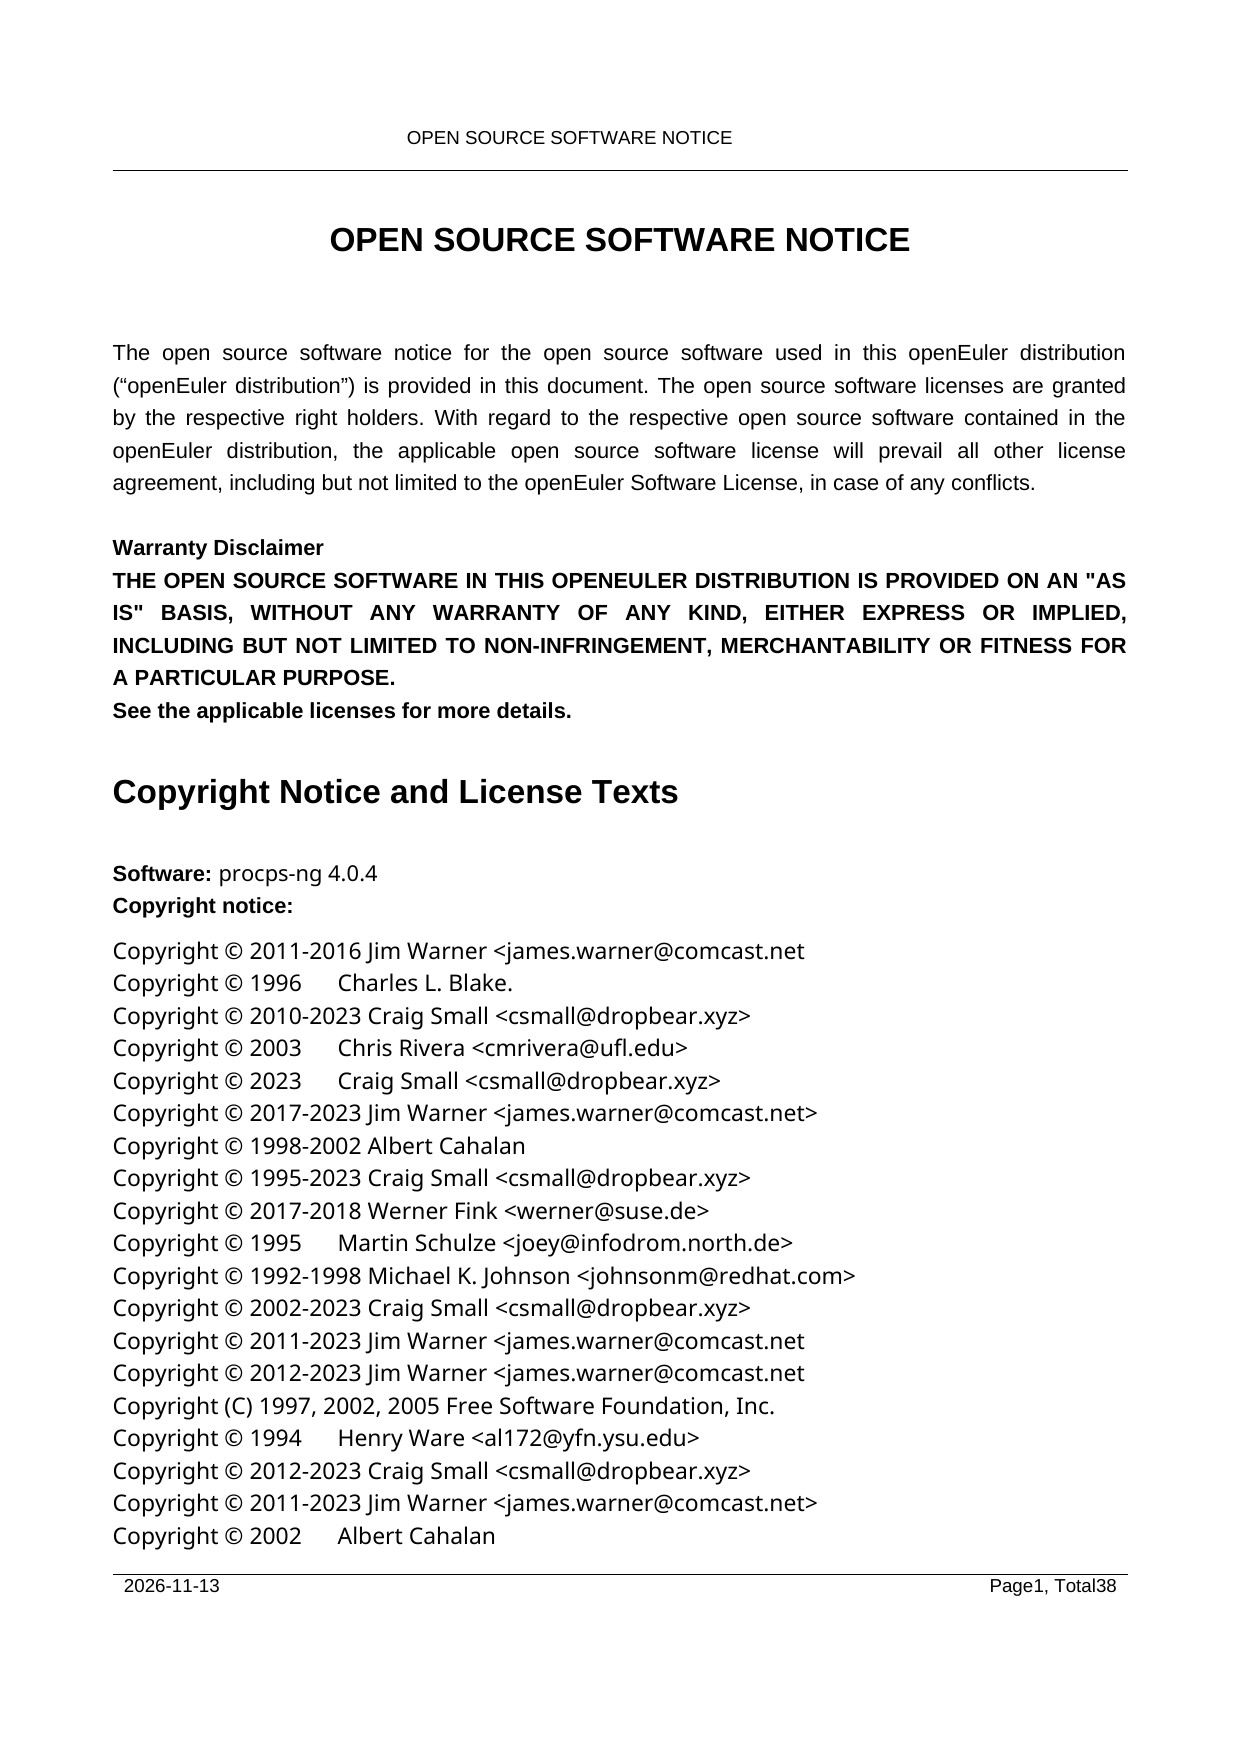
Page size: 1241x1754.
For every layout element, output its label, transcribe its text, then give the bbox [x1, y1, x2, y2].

text Warranty Disclaimer [112, 531, 1128, 564]
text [112, 934, 1128, 1551]
text The open source software notice for the open source software used in this openEuler distribution (“openEuler distribution”) is provided in this document. The open source software licenses are granted by the respective right holders. With regard to the respective open source software contained in the openEuler distribution, the applicable open source software license will prevail all other license agreement, including but not limited to the openEuler Software License, in case of any conflicts. [112, 336, 1128, 499]
text THE OPEN SOURCE SOFTWARE IN THIS OPENEULER DISTRIBUTION IS PROVIDED ON AN "AS IS" BASIS, WITHOUT ANY WARRANTY OF ANY KIND, EITHER EXPRESS OR IMPLIED, INCLUDING BUT NOT LIMITED TO NON-INFRINGEMENT, MERCHANTABILITY OR FITNESS FOR A PARTICULAR PURPOSE. See the applicable licenses for more details. [112, 564, 1128, 726]
text Copyright Notice and License Texts [112, 759, 1128, 824]
text Copyright notice: [112, 889, 1128, 921]
title Software: procps-ng 4.0.4 [112, 856, 1128, 889]
text OPEN SOURCE SOFTWARE NOTICE [112, 206, 1128, 271]
